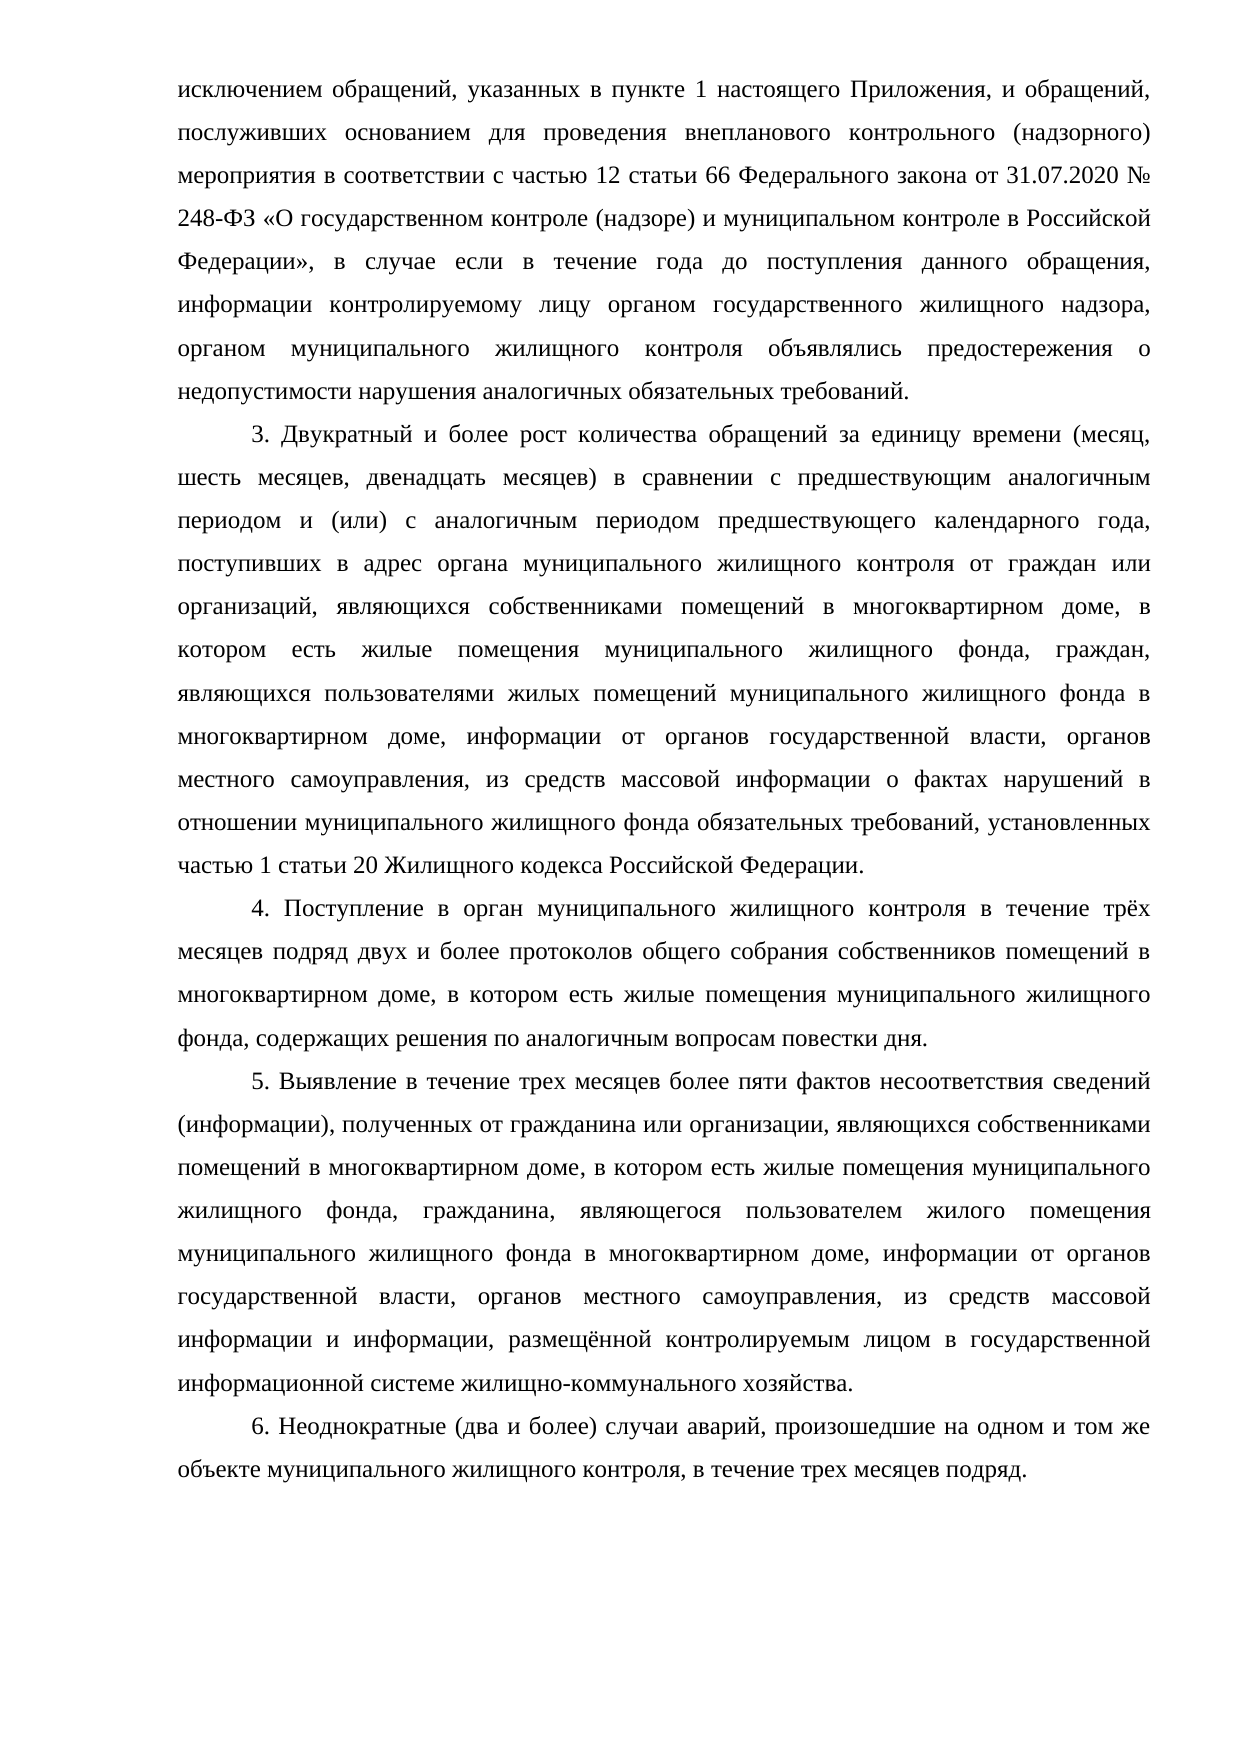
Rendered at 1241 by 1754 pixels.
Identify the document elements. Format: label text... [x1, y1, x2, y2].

text 5. Выявление в течение трех месяцев более пяти фактов несоответствия сведений (информации), полученных от гражданина или организации, являющихся собственниками помещений в многоквартирном доме, в котором есть жилые помещения муниципального жилищного фонда, гражданина, являющегося пользователем жилого помещения муниципального жилищного фонда в многоквартирном доме, информации от органов государственной власти, органов местного самоуправления, из средств массовой информации и информации, размещённой контролируемым лицом в государственной информационной системе жилищно-коммунального хозяйства. [177, 1066, 1152, 1396]
text 6. Неоднократные (два и более) случаи аварий, произошедшие на одном и том же объекте муниципального жилищного контроля, в течение трех месяцев подряд. [177, 1411, 1152, 1483]
text 3. Двукратный и более рост количества обращений за единицу времени (месяц, шесть месяцев, двенадцать месяцев) в сравнении с предшествующим аналогичным периодом и (или) с аналогичным периодом предшествующего календарного года, поступивших в адрес органа муниципального жилищного контроля от граждан или организаций, являющихся собственниками помещений в многоквартирном доме, в котором есть жилые помещения муниципального жилищного фонда, граждан, являющихся пользователями жилых помещений муниципального жилищного фонда в многоквартирном доме, информации от органов государственной власти, органов местного самоуправления, из средств массовой информации о фактах нарушений в отношении муниципального жилищного фонда обязательных требований, установленных частью 1 статьи 20 Жилищного кодекса Российской Федерации. [177, 419, 1152, 879]
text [177, 74, 1152, 404]
text 4. Поступление в орган муниципального жилищного контроля в течение трёх месяцев подряд двух и более протоколов общего собрания собственников помещений в многоквартирном доме, в котором есть жилые помещения муниципального жилищного фонда, содержащих решения по аналогичным вопросам повестки дня. [177, 893, 1152, 1051]
